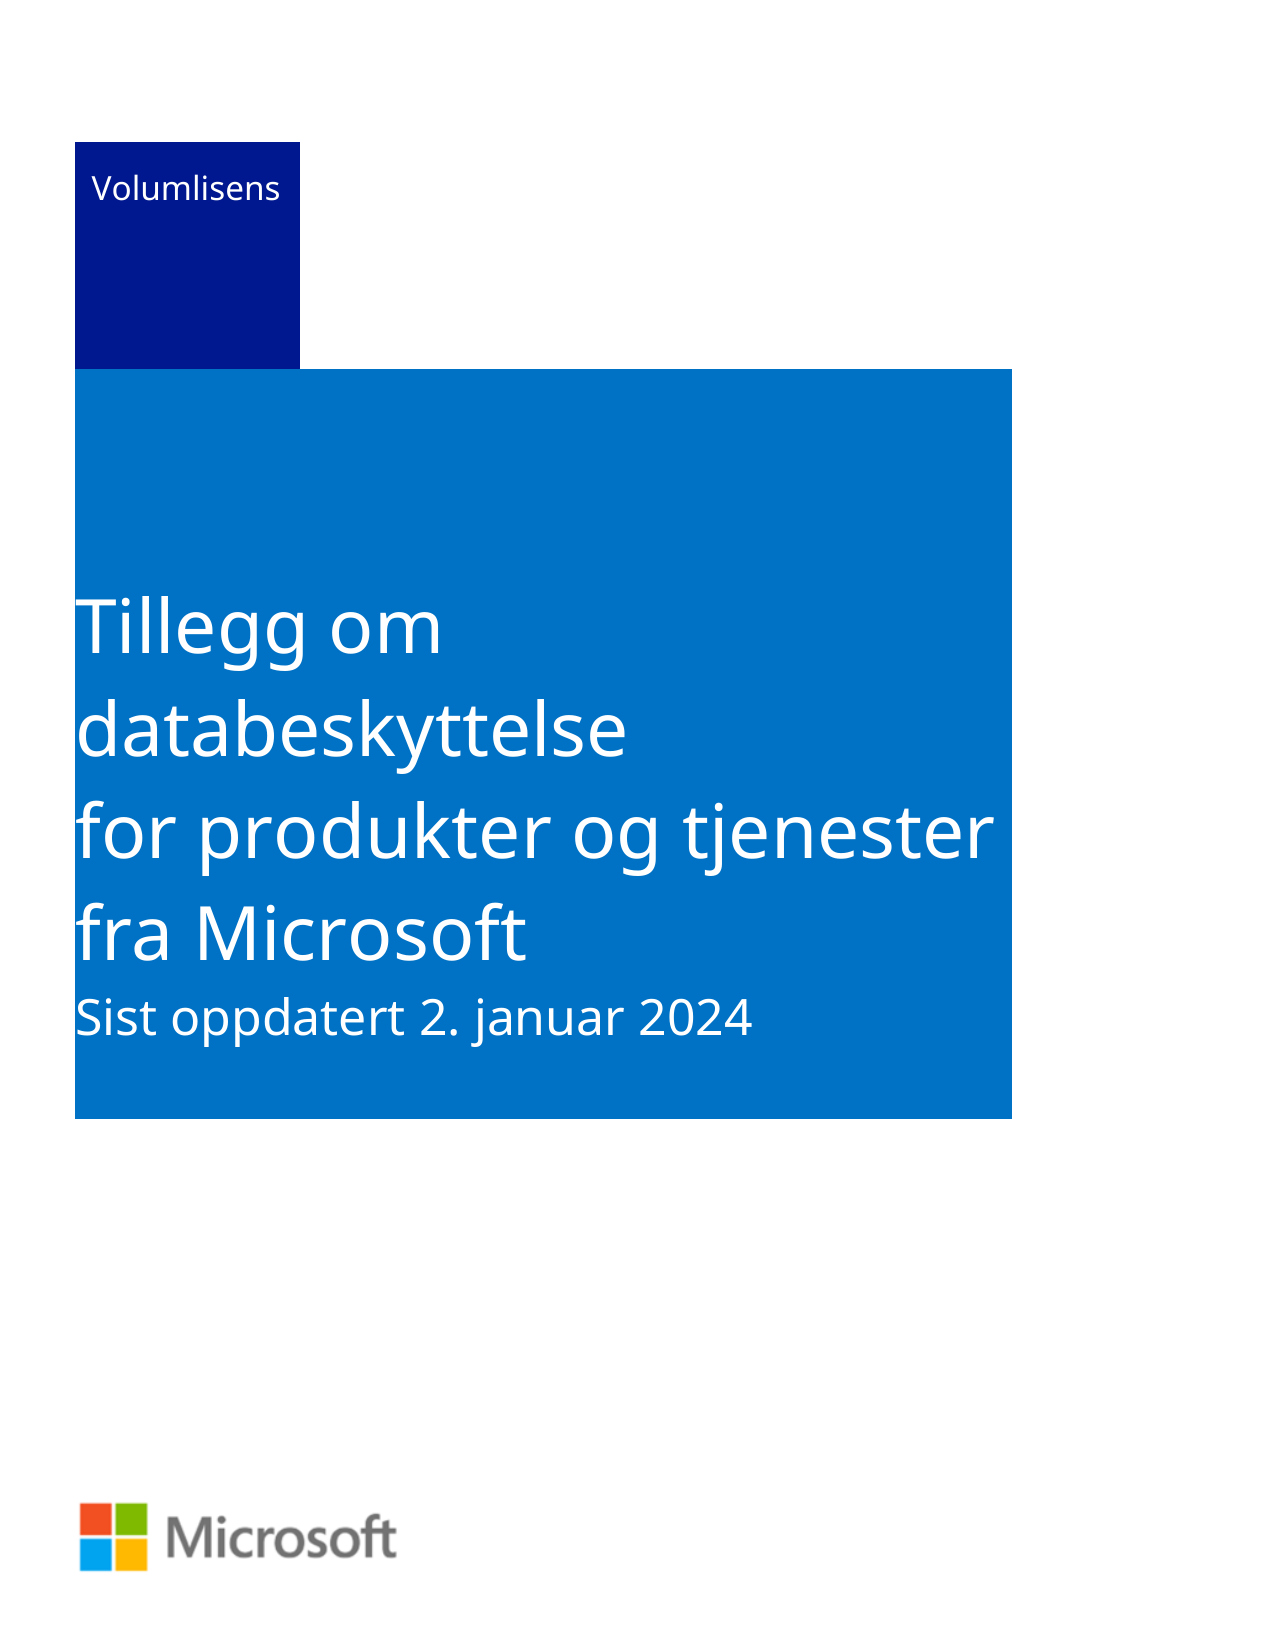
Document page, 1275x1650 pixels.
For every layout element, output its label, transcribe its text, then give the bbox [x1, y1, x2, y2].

list Sist oppdatert 2. januar 2024 [75, 982, 1012, 1051]
picture [75, 1500, 403, 1575]
list Tillegg om databeskyttelse for produkter og tjenester fra Microsoft [75, 574, 1012, 982]
list Volumlisens [75, 165, 300, 211]
